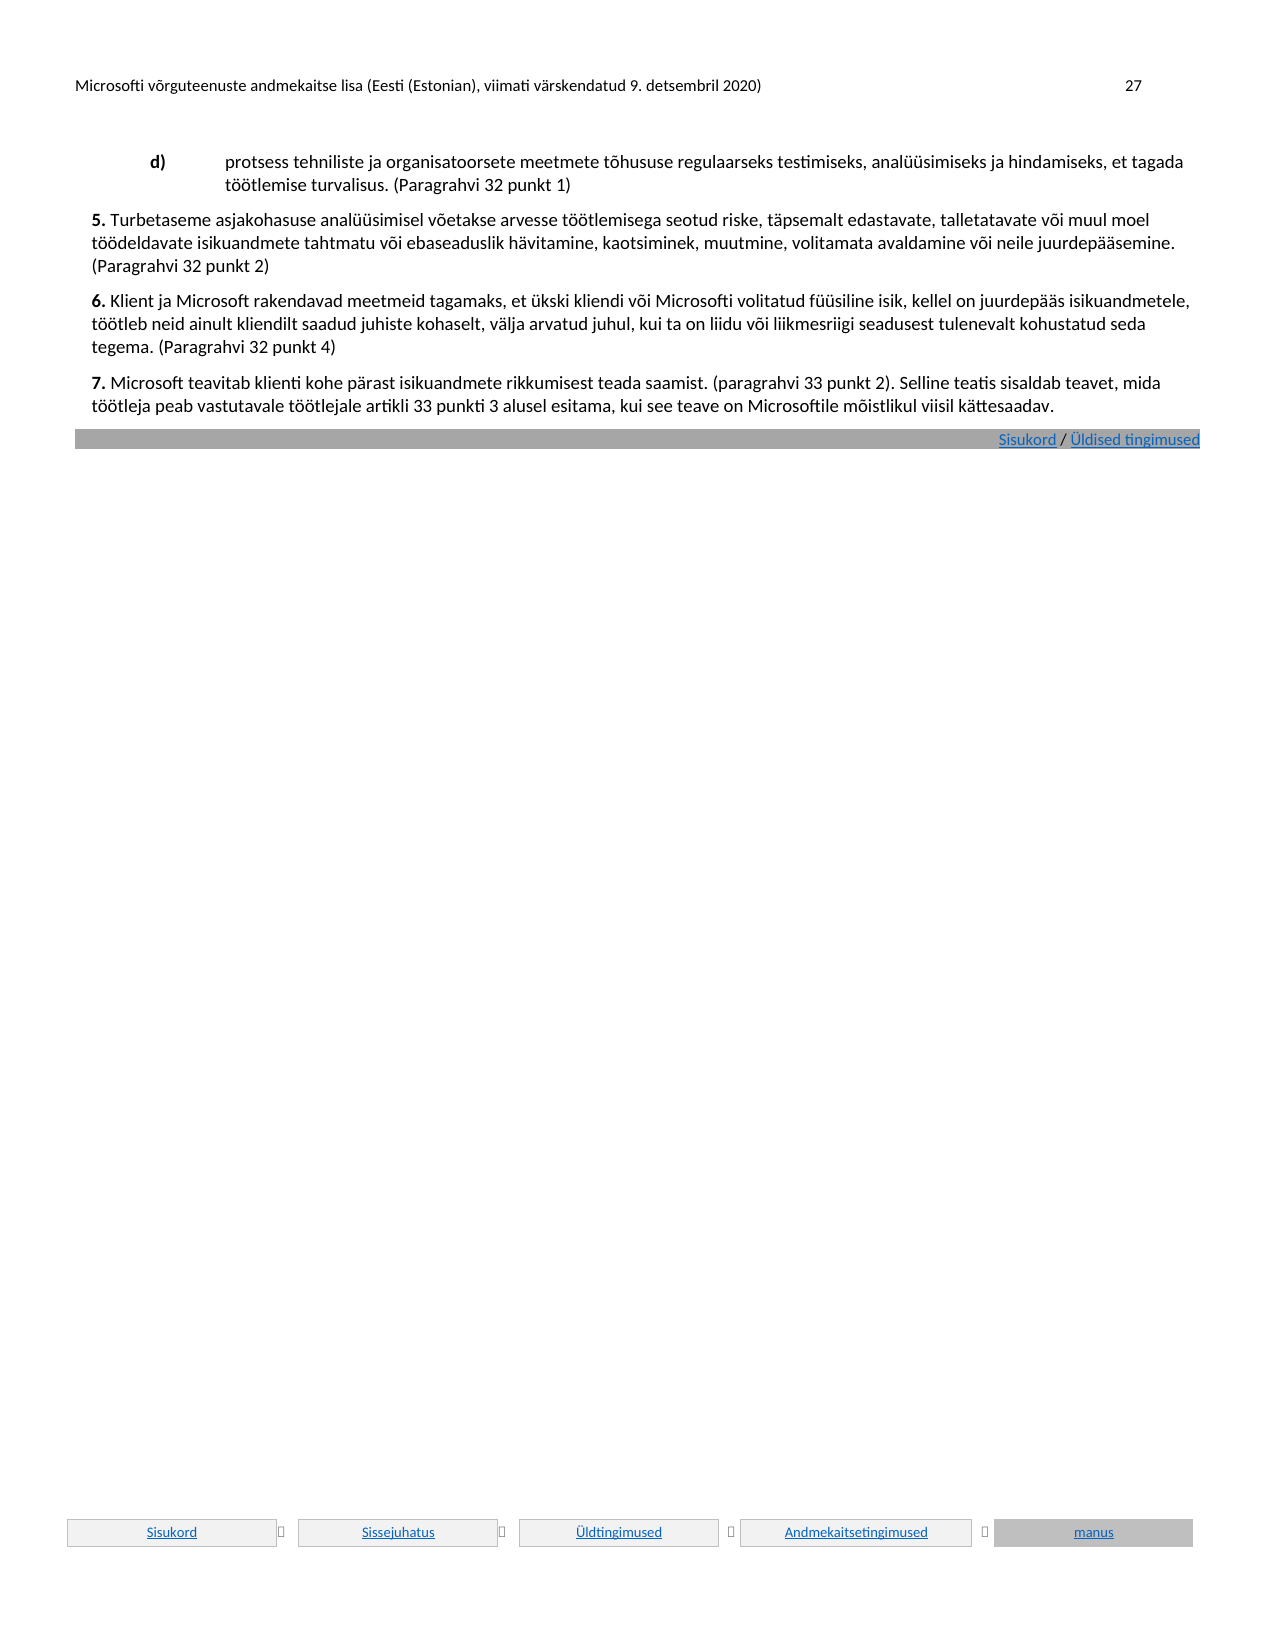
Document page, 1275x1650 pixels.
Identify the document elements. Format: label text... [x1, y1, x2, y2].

list d) protsess tehniliste ja organisatoorsete meetmete tõhususe regulaarseks testimiseks, analüüsimiseks ja hindamiseks, et tagada töötlemise turvalisus. (Paragrahvi 32 punkt 1) [150, 150, 1200, 196]
list 7. Microsoft teavitab klienti kohe pärast isikuandmete rikkumisest teada saamist. (paragrahvi 33 punkt 2). Selline teatis sisaldab teavet, mida töötleja peab vastutavale töötlejale artikli 33 punkti 3 alusel esitama, kui see teave on Microsoftile mõistlikul viisil kättesaadav. [91, 371, 1200, 417]
list 6. Klient ja Microsoft rakendavad meetmeid tagamaks, et ükski kliendi või Microsofti volitatud füüsiline isik, kellel on juurdepääs isikuandmetele, töötleb neid ainult kliendilt saadud juhiste kohaselt, välja arvatud juhul, kui ta on liidu või liikmesriigi seadusest tulenevalt kohustatud seda tegema. (Paragrahvi 32 punkt 4) [91, 289, 1200, 358]
list 5. Turbetaseme asjakohasuse analüüsimisel võetakse arvesse töötlemisega seotud riske, täpsemalt edastavate, talletatavate või muul moel töödeldavate isikuandmete tahtmatu või ebaseaduslik hävitamine, kaotsiminek, muutmine, volitamata avaldamine või neile juurdepääsemine. (Paragrahvi 32 punkt 2) [91, 208, 1200, 277]
list Sisukord / Üldised tingimused [75, 429, 1200, 449]
